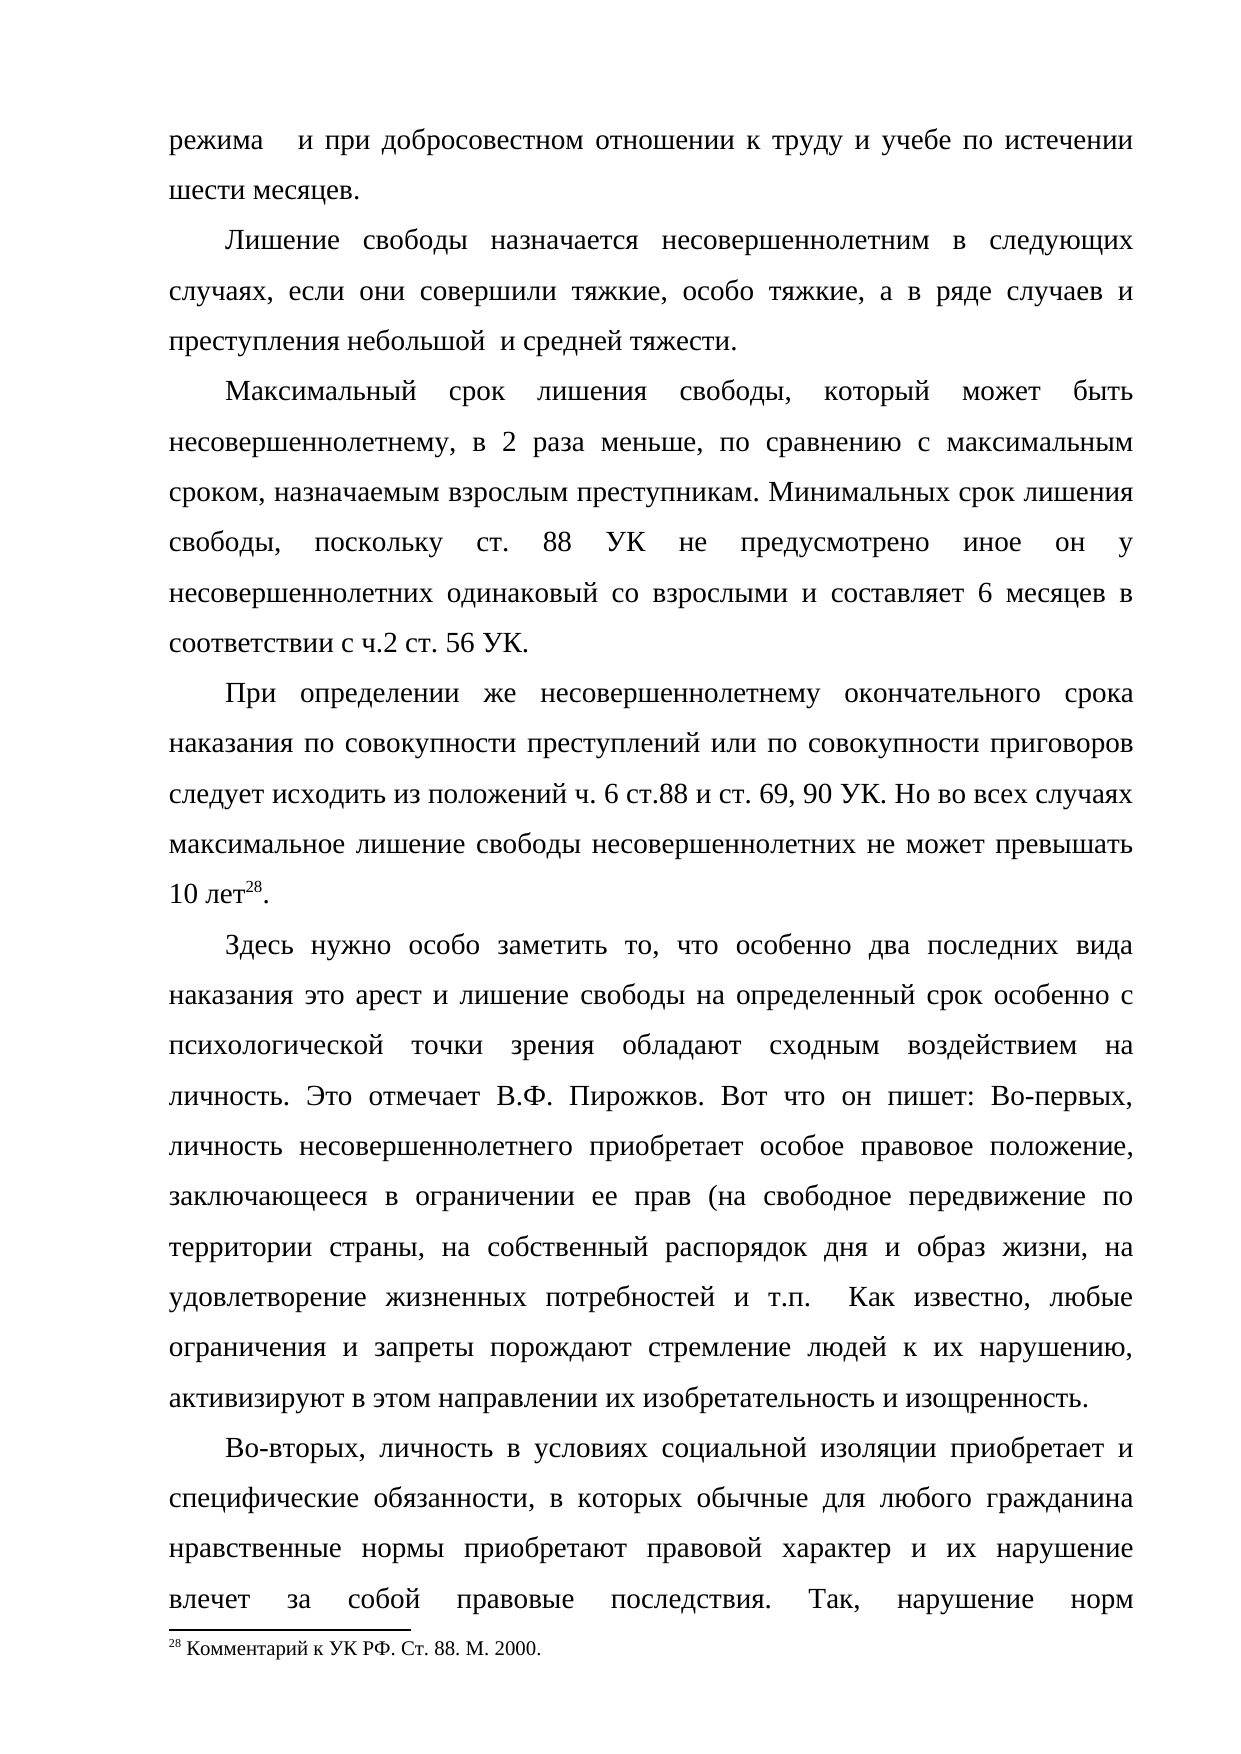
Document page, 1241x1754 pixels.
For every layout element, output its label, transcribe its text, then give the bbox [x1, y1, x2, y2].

text Максимальный срок лишения свободы, который может быть несовершеннолетнему, в 2 раза меньше, по сравнению с максимальным сроком, назначаемым взрослым преступникам. Минимальных срок лишения свободы, поскольку ст. 88 УК не предусмотрено иное он у несовершеннолетних одинаковый со взрослыми и составляет 6 месяцев в соответствии с ч.2 ст. 56 УК. [169, 373, 1134, 658]
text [169, 122, 1134, 206]
text При определении же несовершеннолетнему окончательного срока наказания по совокупности преступлений или по совокупности приговоров следует исходить из положений ч. 6 ст.88 и ст. 69, 90 УК. Но во всех случаях максимальное лишение свободы несовершеннолетних не может превышать 10 лет. [169, 675, 1134, 910]
text Здесь нужно особо заметить то, что особенно два последних вида наказания это арест и лишение свободы на определенный срок особенно с психологической точки зрения обладают сходным воздействием на личность. Это отмечает В.Ф. Пирожков. Вот что он пишет: Во-первых, личность несовершеннолетнего приобретает особое правовое положение, заключающееся в ограничении ее прав (на свободное передвижение по территории страны, на собственный распорядок дня и образ жизни, на удовлетворение жизненных потребностей и т.п. Как известно, любые ограничения и запреты порождают стремление людей к их нарушению, активизируют в этом направлении их изобретательность и изощренность. [169, 927, 1134, 1413]
text Лишение свободы назначается несовершеннолетним в следующих случаях, если они совершили тяжкие, особо тяжкие, а в ряде случаев и преступления небольшой и средней тяжести. [169, 222, 1134, 357]
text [169, 1430, 1134, 1614]
